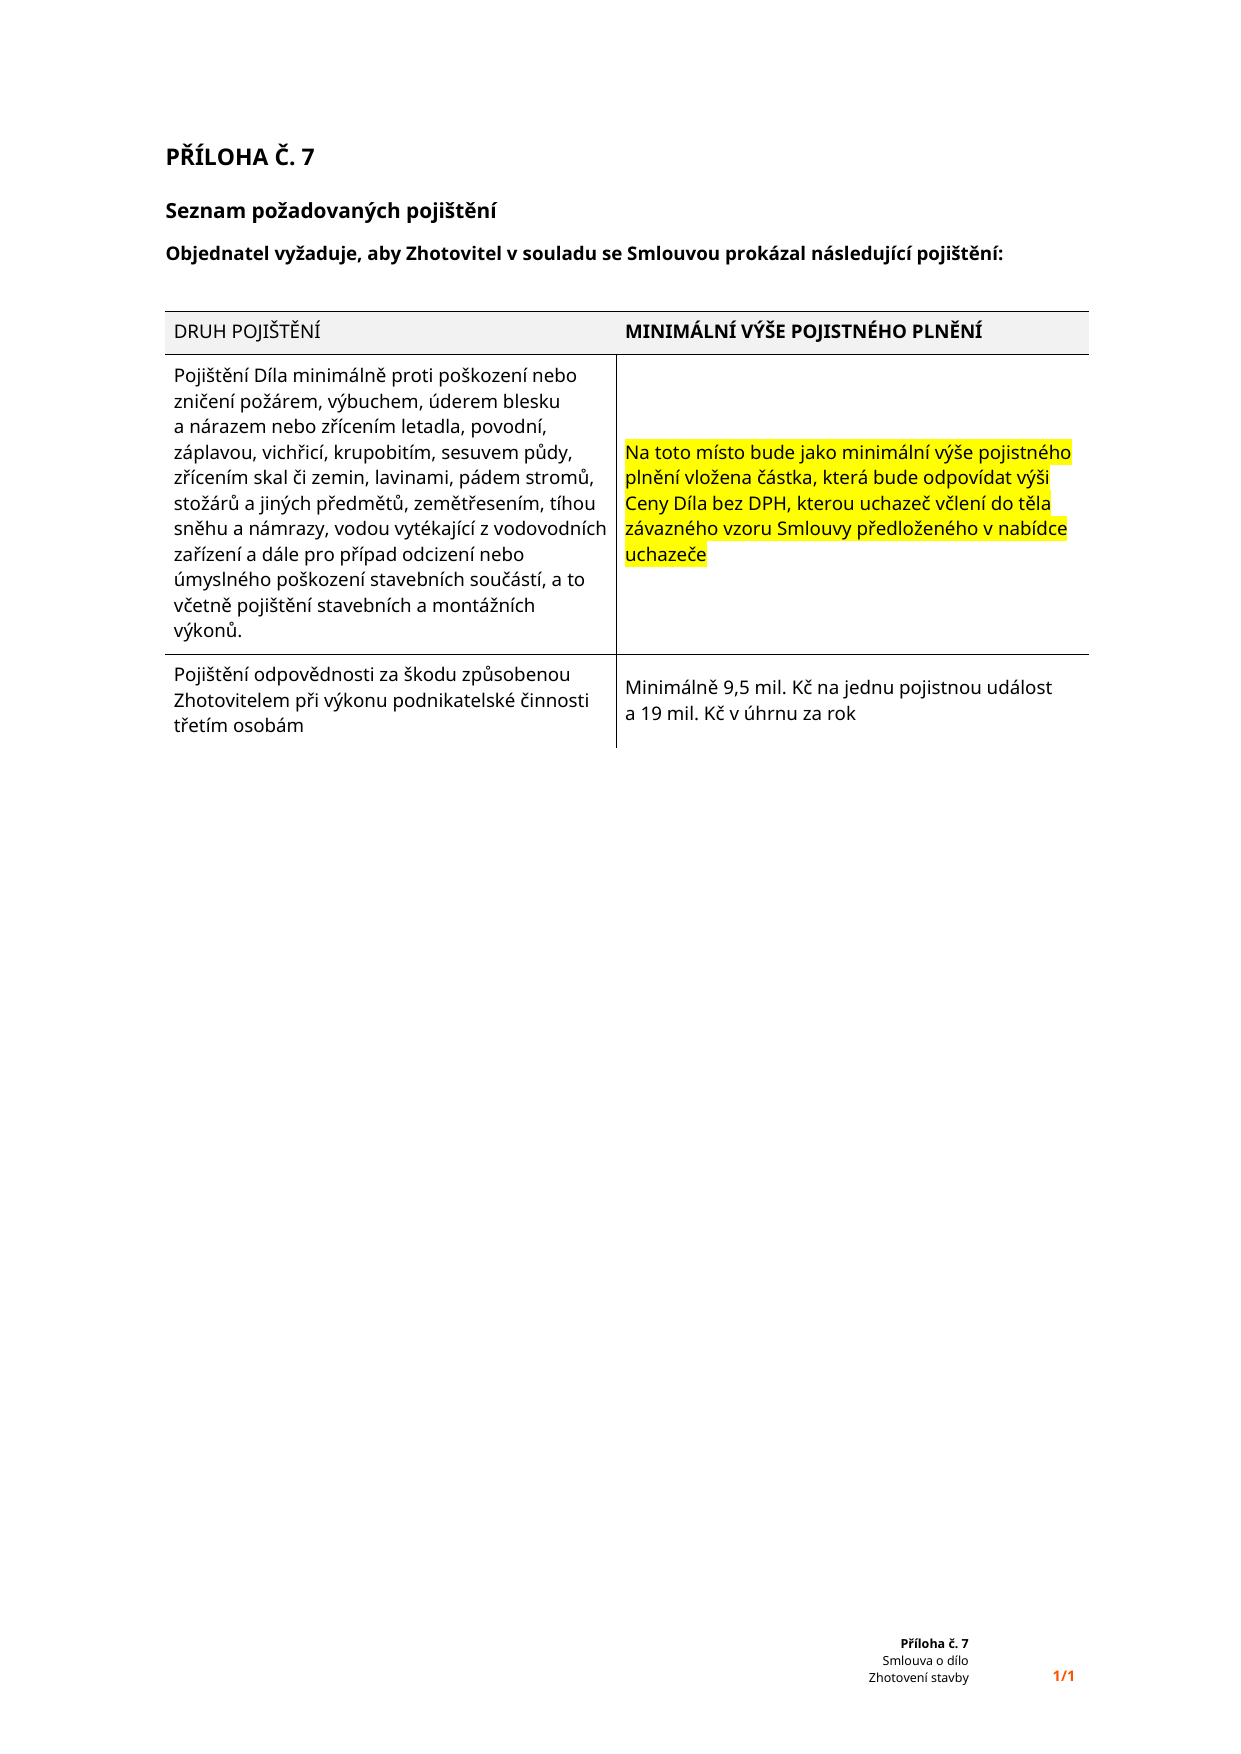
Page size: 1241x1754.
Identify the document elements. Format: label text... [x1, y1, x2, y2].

table_header DRUH POJIŠTĚNÍ [165, 312, 617, 354]
table_cell Pojištění odpovědnosti za škodu způsobenou Zhotovitelem při výkonu podnikatelské činnosti třetím osobám [165, 655, 616, 748]
table_cell Na toto místo bude jako minimální výše pojistného plnění vložena částka, která bude odpovídat výši Ceny Díla bez DPH, kterou uchazeč včlení do těla závazného vzoru Smlouvy předloženého v nabídce uchazeče [617, 355, 1089, 653]
table_cell Minimálně 9,5 mil. Kč na jednu pojistnou událost a 19 mil. Kč v úhrnu za rok [617, 655, 1089, 748]
text Seznam požadovaných pojištění [165, 197, 1075, 225]
text Příloha č. 7 [165, 141, 1075, 173]
table_cell Pojištění Díla minimálně proti poškození nebo zničení požárem, výbuchem, úderem blesku a nárazem nebo zřícením letadla, povodní, záplavou, vichřicí, krupobitím, sesuvem půdy, zřícením skal či zemin, lavinami, pádem stromů, stožárů a jiných předmětů, zemětřesením, tíhou sněhu a námrazy, vodou vytékající z vodovodních zařízení a dále pro případ odcizení nebo úmyslného poškození stavebních součástí, a to včetně pojištění stavebních a montážních výkonů. [165, 355, 616, 653]
table_header MINIMÁLNÍ VÝŠE POJISTNÉHO PLNĚNÍ [617, 312, 1089, 354]
text Objednatel vyžaduje, aby Zhotovitel v souladu se Smlouvou prokázal následující pojištění: [165, 240, 1075, 266]
